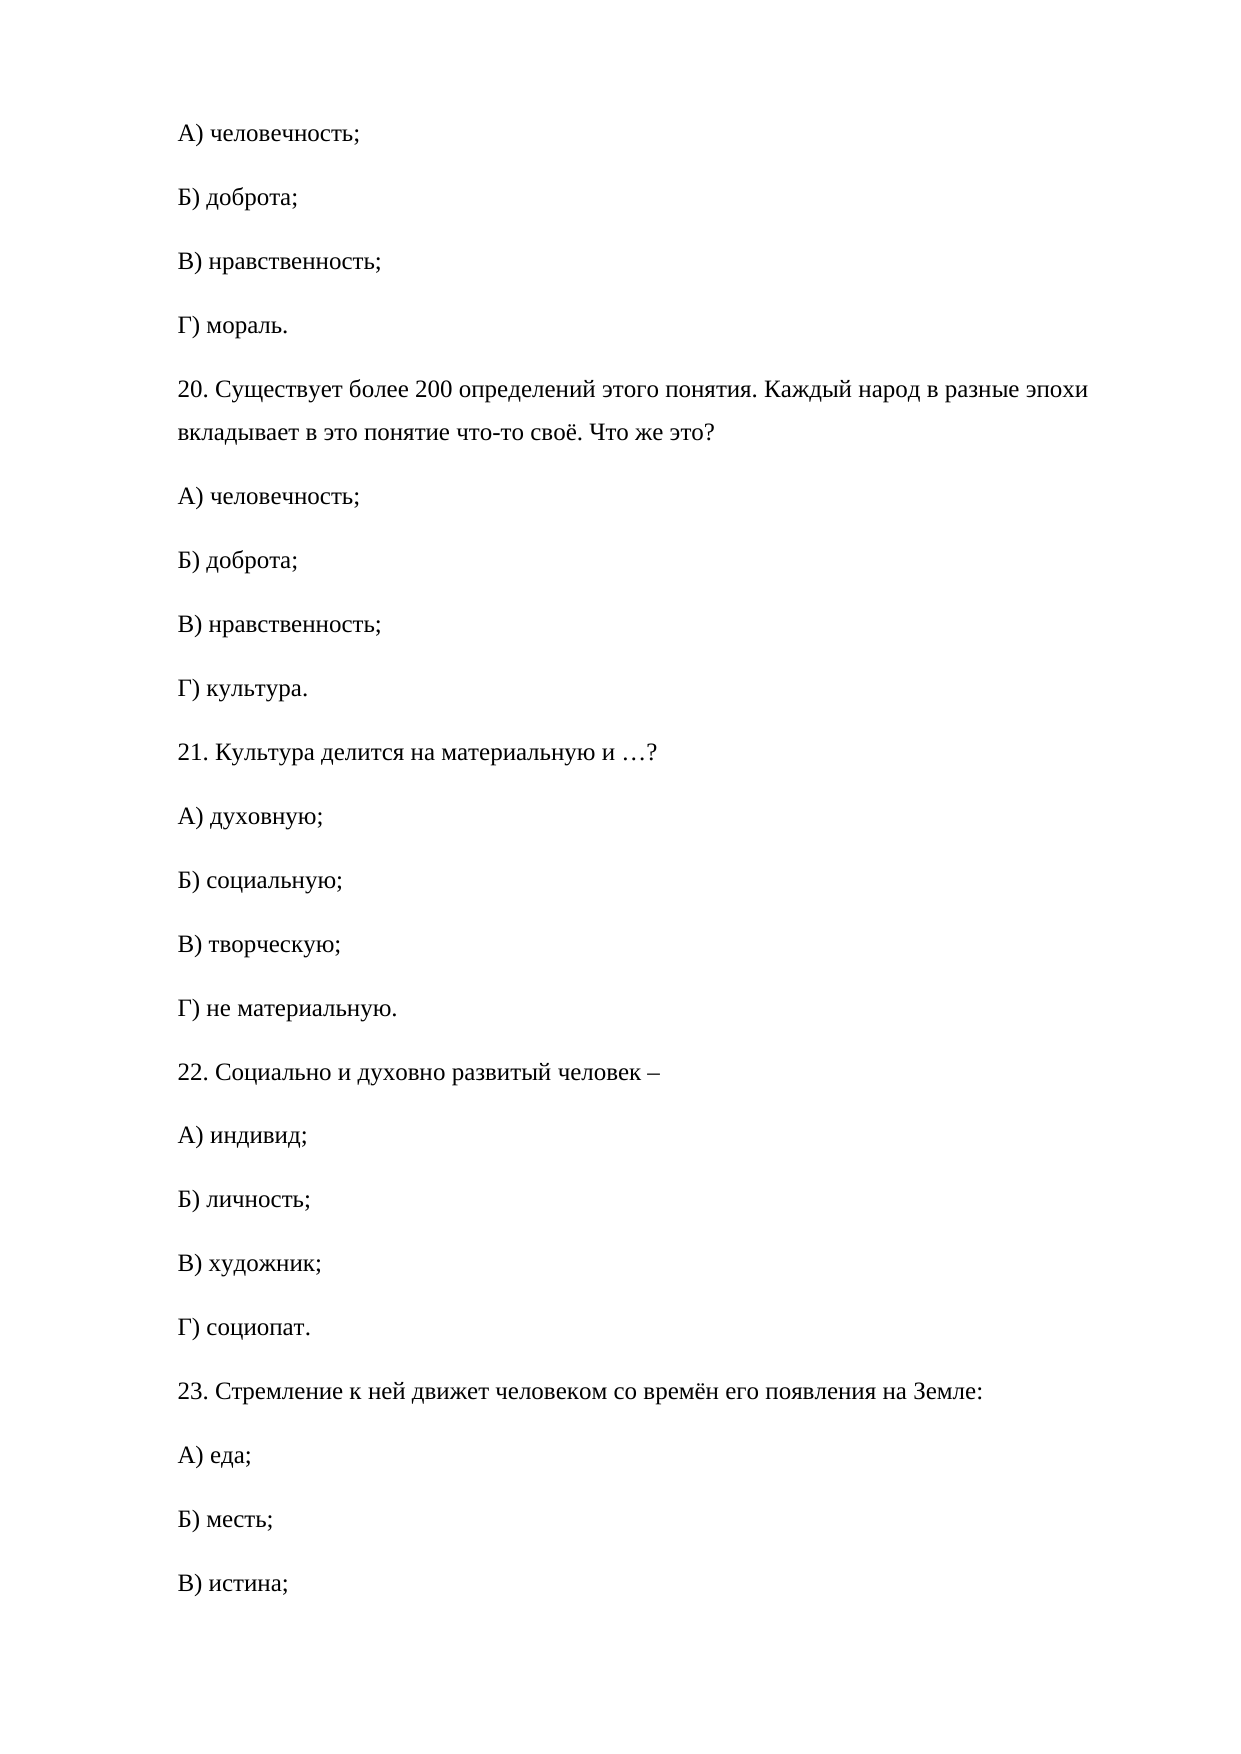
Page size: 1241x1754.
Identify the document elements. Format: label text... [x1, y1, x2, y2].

text А) человечность; [177, 118, 1152, 147]
text 23. Стремление к ней движет человеком со времён его появления на Земле: [177, 1376, 1152, 1405]
text Г) не материальную. [177, 993, 1152, 1021]
text Г) мораль. [177, 310, 1152, 339]
text В) художник; [177, 1248, 1152, 1277]
text Б) доброта; [177, 545, 1152, 574]
text А) еда; [177, 1440, 1152, 1469]
text В) истина; [177, 1568, 1152, 1597]
text В) нравственность; [177, 246, 1152, 275]
text 22. Социально и духовно развитый человек – [177, 1057, 1152, 1085]
text Б) доброта; [177, 182, 1152, 211]
text В) нравственность; [177, 609, 1152, 638]
text Б) личность; [177, 1184, 1152, 1213]
text 21. Культура делится на материальную и …? [177, 737, 1152, 766]
text 20. Существует более 200 определений этого понятия. Каждый народ в разные эпохи вкладывает в это понятие что-то своё. Что же это? [177, 374, 1152, 446]
text А) человечность; [177, 481, 1152, 510]
text Б) месть; [177, 1504, 1152, 1533]
text Б) социальную; [177, 865, 1152, 893]
text Г) культура. [177, 673, 1152, 702]
text А) духовную; [177, 801, 1152, 829]
text Г) социопат. [177, 1312, 1152, 1341]
text А) индивид; [177, 1121, 1152, 1149]
text В) творческую; [177, 929, 1152, 957]
